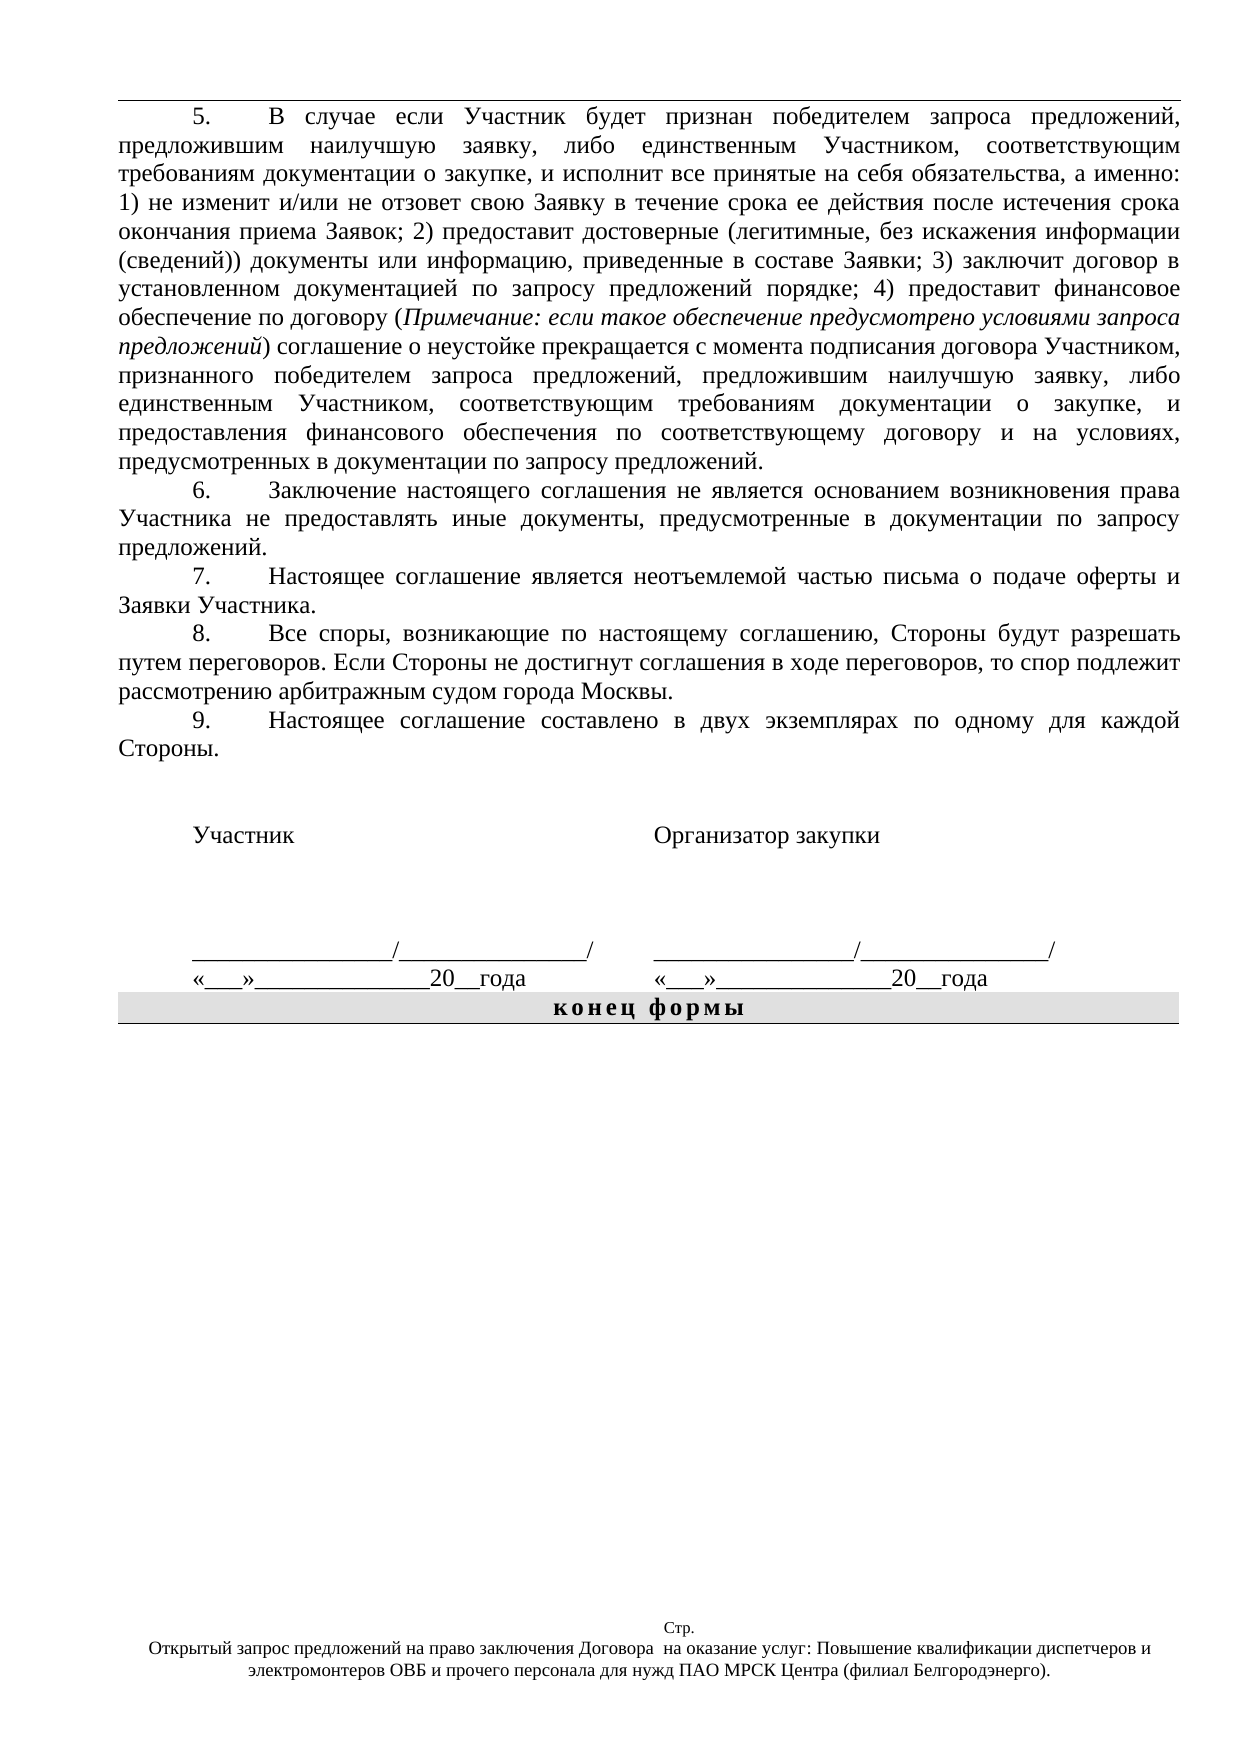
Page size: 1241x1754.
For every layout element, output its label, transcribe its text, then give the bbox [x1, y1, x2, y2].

list В случае если Участник будет признан победителем запроса предложений, предложившим наилучшую заявку, либо единственным Участником, соответствующим требованиям документации о закупке, и исполнит все принятые на себя обязательства, а именно: 1) не изменит и/или не отзовет свою Заявку в течение срока ее действия после истечения срока окончания приема Заявок; 2) предоставит достоверные (легитимные, без искажения информации (сведений)) документы или информацию, приведенные в составе Заявки; 3) заключит договор в установленном документацией по запросу предложений порядке; 4) предоставит финансовое обеспечение по договору (Примечание: если такое обеспечение предусмотрено условиями запроса предложений) соглашение о неустойке прекращается с момента подписания договора Участником, признанного победителем запроса предложений, предложившим наилучшую заявку, либо единственным Участником, соответствующим требованиям документации о закупке, и предоставления финансового обеспечения по соответствующему договору и на условиях, предусмотренных в документации по запросу предложений. [118, 101, 1181, 475]
list Все споры, возникающие по настоящему соглашению, Стороны будут разрешать путем переговоров. Если Стороны не достигнут соглашения в ходе переговоров, то спор подлежит рассмотрению арбитражным судом города Москвы. [118, 618, 1181, 705]
list Настоящее соглашение является неотъемлемой частью письма о подаче оферты и Заявки Участника. [118, 561, 1181, 618]
table_cell ________________/_______________/ «___»______________20__года [643, 849, 1104, 992]
table_cell ________________/_______________/ «___»______________20__года [181, 849, 642, 992]
table_header Организатор закупки [643, 820, 1104, 848]
list Настоящее соглашение составлено в двух экземплярах по одному для каждой Стороны. [118, 705, 1181, 762]
list Заключение настоящего соглашения не является основанием возникновения права Участника не предоставлять иные документы, предусмотренные в документации по запросу предложений. [118, 475, 1181, 561]
table_header Участник [181, 820, 642, 848]
text конец формы [118, 992, 1179, 1023]
